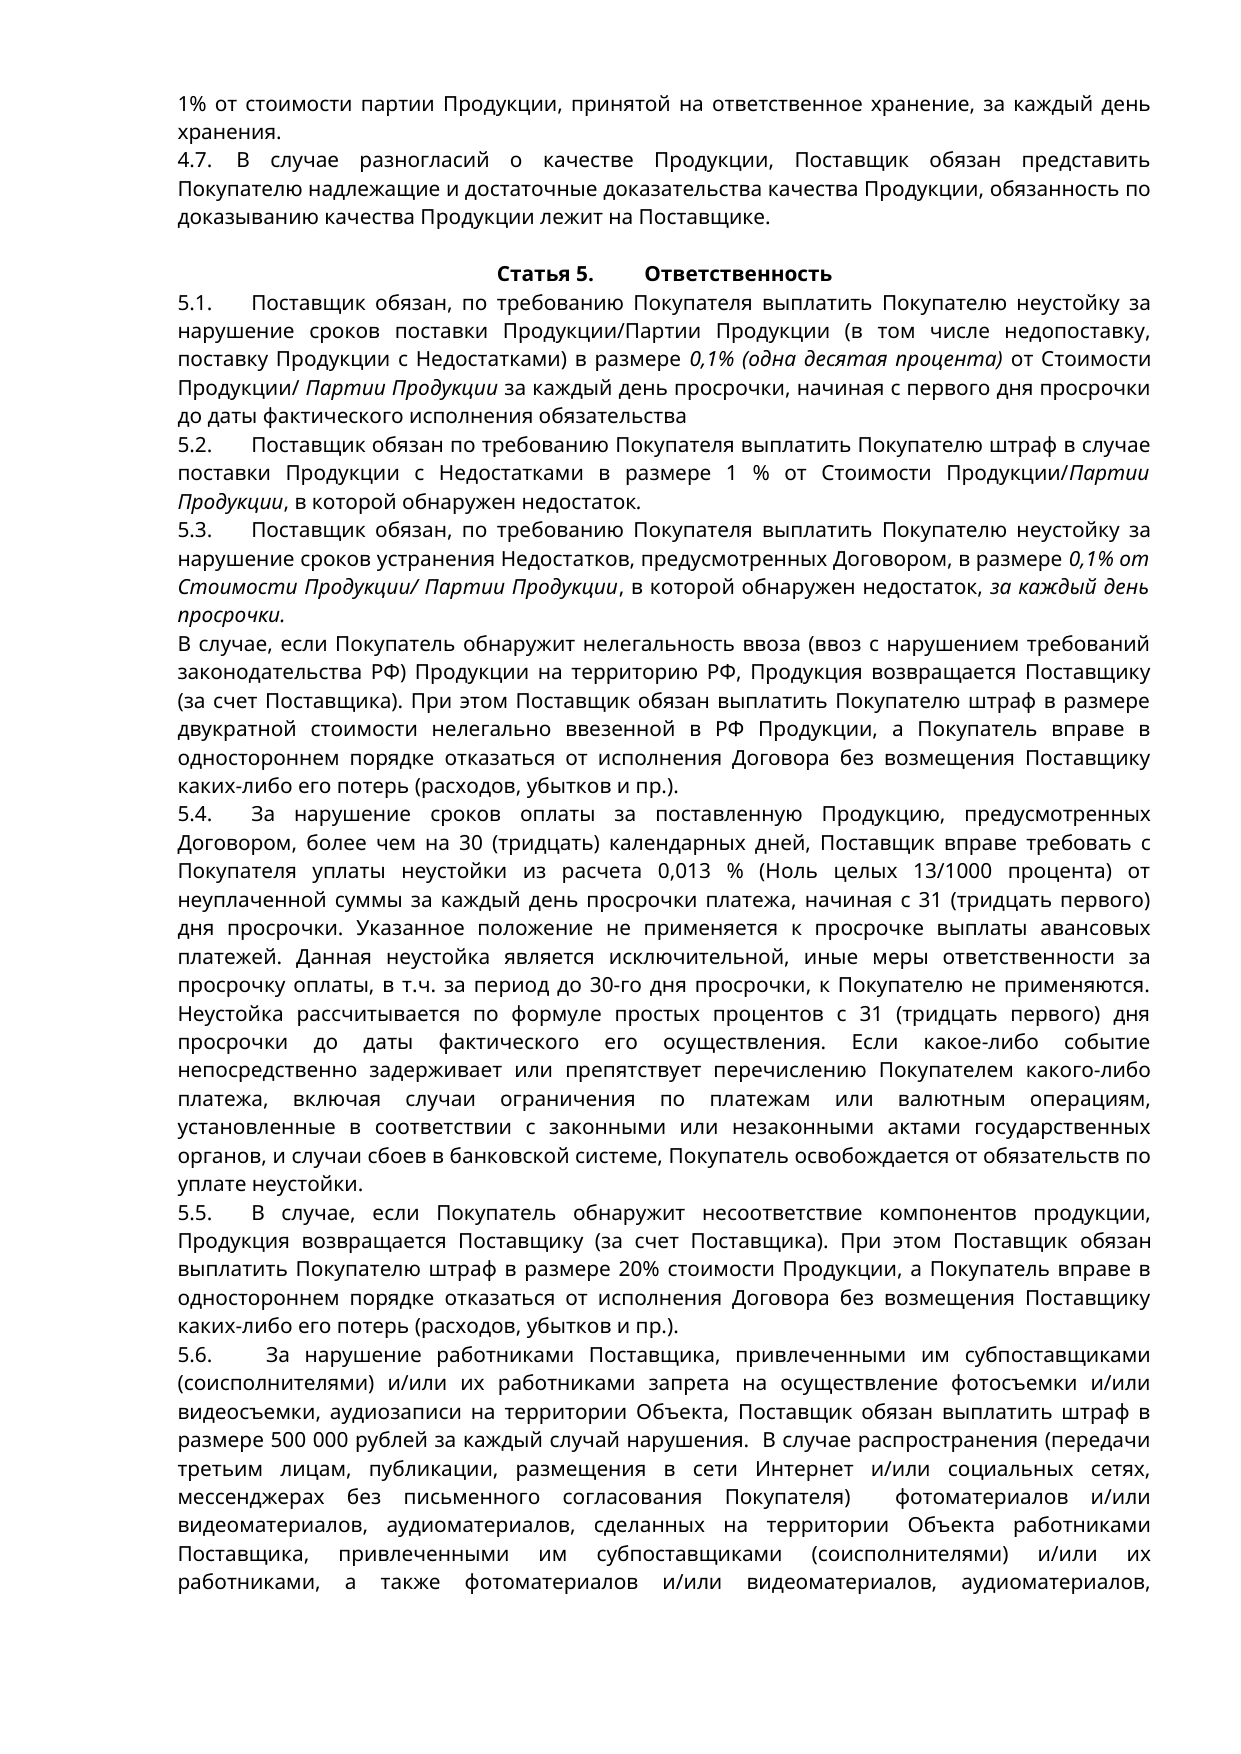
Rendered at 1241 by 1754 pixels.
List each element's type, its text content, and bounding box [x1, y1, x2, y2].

list Поставщик обязан, по требованию Покупателя выплатить Покупателю неустойку за нарушение сроков поставки Продукции/Партии Продукции (в том числе недопоставку, поставку Продукции с Недостатками) в размере 0,1% (одна десятая процента) от Стоимости Продукции/ Партии Продукции за каждый день просрочки, начиная с первого дня просрочки до даты фактического исполнения обязательства [177, 288, 1152, 430]
list Ответственность [177, 259, 1152, 288]
list В случае разногласий о качестве Продукции, Поставщик обязан представить Покупателю надлежащие и достаточные доказательства качества Продукции, обязанность по доказыванию качества Продукции лежит на Поставщике. [177, 146, 1152, 231]
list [177, 1340, 1152, 1596]
list За нарушение сроков оплаты за поставленную Продукцию, предусмотренных Договором, более чем на 30 (тридцать) календарных дней, Поставщик вправе требовать с Покупателя уплаты неустойки из расчета 0,013 % (Ноль целых 13/1000 процента) от неуплаченной суммы за каждый день просрочки платежа, начиная с 31 (тридцать первого) дня просрочки. Указанное положение не применяется к просрочке выплаты авансовых платежей. Данная неустойка является исключительной, иные меры ответственности за просрочку оплаты, в т.ч. за период до 30-го дня просрочки, к Покупателю не применяются. Неустойка рассчитывается по формуле простых процентов с 31 (тридцать первого) дня просрочки до даты фактического его осуществления. Если какое-либо событие непосредственно задерживает или препятствует перечислению Покупателем какого-либо платежа, включая случаи ограничения по платежам или валютным операциям, установленные в соответствии с законными или незаконными актами государственных органов, и случаи сбоев в банковской системе, Покупатель освобождается от обязательств по уплате неустойки. [177, 799, 1152, 1198]
list В случае, если Покупатель обнаружит несоответствие компонентов продукции, Продукция возвращается Поставщику (за счет Поставщика). При этом Поставщик обязан выплатить Покупателю штраф в размере 20% стоимости Продукции, а Покупатель вправе в одностороннем порядке отказаться от исполнения Договора без возмещения Поставщику каких-либо его потерь (расходов, убытков и пр.). [177, 1198, 1152, 1340]
list Поставщик обязан, по требованию Покупателя выплатить Покупателю неустойку за нарушение сроков устранения Недостатков, предусмотренных Договором, в размере 0,1% от Стоимости Продукции/ Партии Продукции, в которой обнаружен недостаток, за каждый день просрочки. [177, 515, 1152, 629]
text В случае, если Покупатель обнаружит нелегальность ввоза (ввоз с нарушением требований законодательства РФ) Продукции на территорию РФ, Продукция возвращается Поставщику (за счет Поставщика). При этом Поставщик обязан выплатить Покупателю штраф в размере двукратной стоимости нелегально ввезенной в РФ Продукции, а Покупатель вправе в одностороннем порядке отказаться от исполнения Договора без возмещения Поставщику каких-либо его потерь (расходов, убытков и пр.). [177, 629, 1152, 799]
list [177, 89, 1152, 146]
list Поставщик обязан по требованию Покупателя выплатить Покупателю штраф в случае поставки Продукции с Недостатками в размере 1 % от Стоимости Продукции/Партии Продукции, в которой обнаружен недостаток. [177, 430, 1152, 515]
